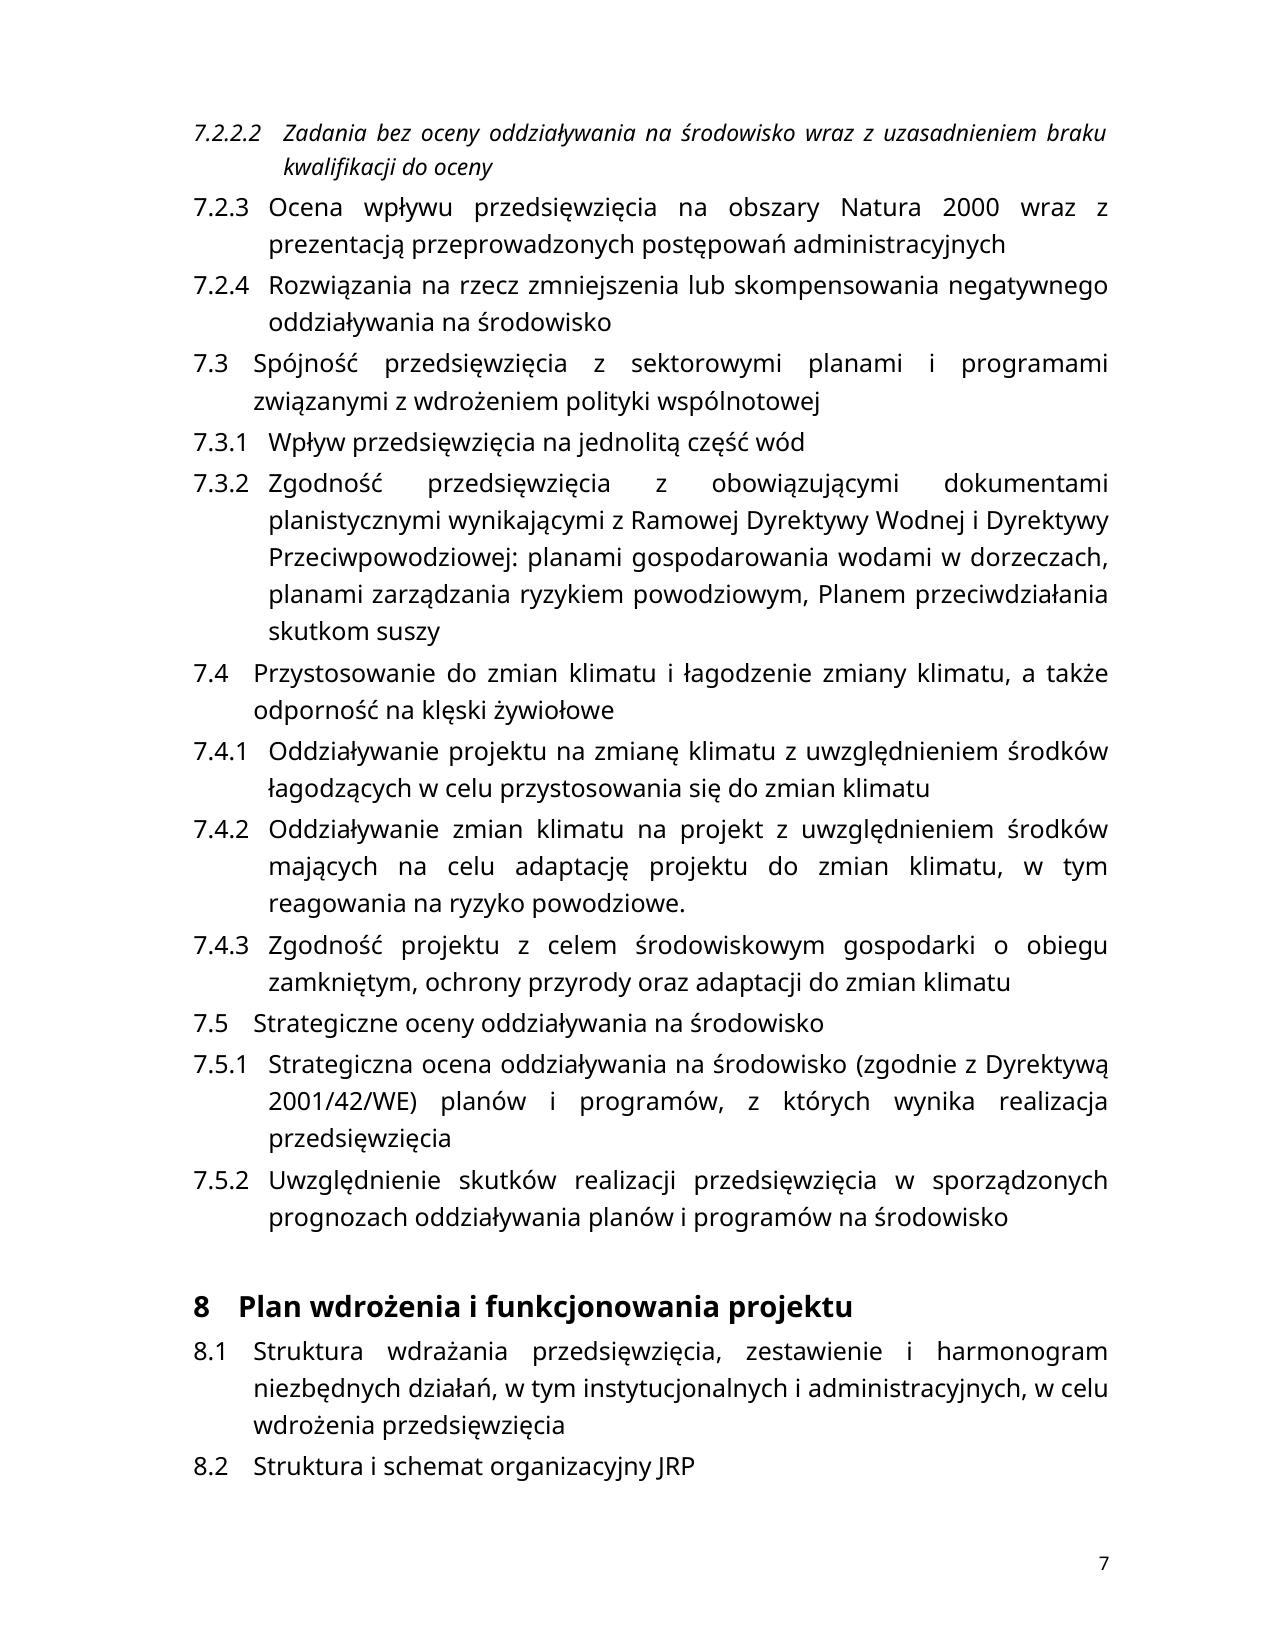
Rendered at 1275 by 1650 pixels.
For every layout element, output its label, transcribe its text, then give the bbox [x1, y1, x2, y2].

subtitle Rozwiązania na rzecz zmniejszenia lub skompensowania negatywnego oddziaływania na środowisko [193, 268, 1109, 339]
subtitle Ocena wpływu przedsięwzięcia na obszary Natura 2000 wraz z prezentacją przeprowadzonych postępowań administracyjnych [193, 189, 1109, 261]
subtitle Zgodność przedsięwzięcia z obowiązującymi dokumentami planistycznymi wynikającymi z Ramowej Dyrektywy Wodnej i Dyrektywy Przeciwpowodziowej: planami gospodarowania wodami w dorzeczach, planami zarządzania ryzykiem powodziowym, Planem przeciwdziałania skutkom suszy [193, 466, 1109, 648]
subtitle Oddziaływanie projektu na zmianę klimatu z uwzględnieniem środków łagodzących w celu przystosowania się do zmian klimatu [193, 734, 1109, 805]
subtitle Oddziaływanie zmian klimatu na projekt z uwzględnieniem środków mających na celu adaptację projektu do zmian klimatu, w tym reagowania na ryzyko powodziowe. [193, 812, 1109, 920]
subtitle Struktura i schemat organizacyjny JRP [193, 1449, 1109, 1483]
subtitle Przystosowanie do zmian klimatu i łagodzenie zmiany klimatu, a także odporność na klęski żywiołowe [193, 655, 1109, 726]
subtitle Wpływ przedsięwzięcia na jednolitą część wód [193, 424, 1109, 458]
subtitle Strategiczne oceny oddziaływania na środowisko [193, 1006, 1109, 1040]
subtitle Spójność przedsięwzięcia z sektorowymi planami i programami związanymi z wdrożeniem polityki wspólnotowej [193, 346, 1109, 417]
subtitle Strategiczna ocena oddziaływania na środowisko (zgodnie z Dyrektywą 2001/42/WE) planów i programów, z których wynika realizacja przedsięwzięcia [193, 1047, 1109, 1155]
subtitle Struktura wdrażania przedsięwzięcia, zestawienie i harmonogram niezbędnych działań, w tym instytucjonalnych i administracyjnych, w celu wdrożenia przedsięwzięcia [193, 1333, 1109, 1442]
subtitle Zadania bez oceny oddziaływania na środowisko wraz z uzasadnieniem braku kwalifikacji do oceny [193, 117, 1109, 182]
subtitle Zgodność projektu z celem środowiskowym gospodarki o obiegu zamkniętym, ochrony przyrody oraz adaptacji do zmian klimatu [193, 927, 1109, 998]
subtitle Uwzględnienie skutków realizacji przedsięwzięcia w sporządzonych prognozach oddziaływania planów i programów na środowisko [193, 1162, 1109, 1233]
subtitle Plan wdrożenia i funkcjonowania projektu [193, 1287, 1109, 1326]
